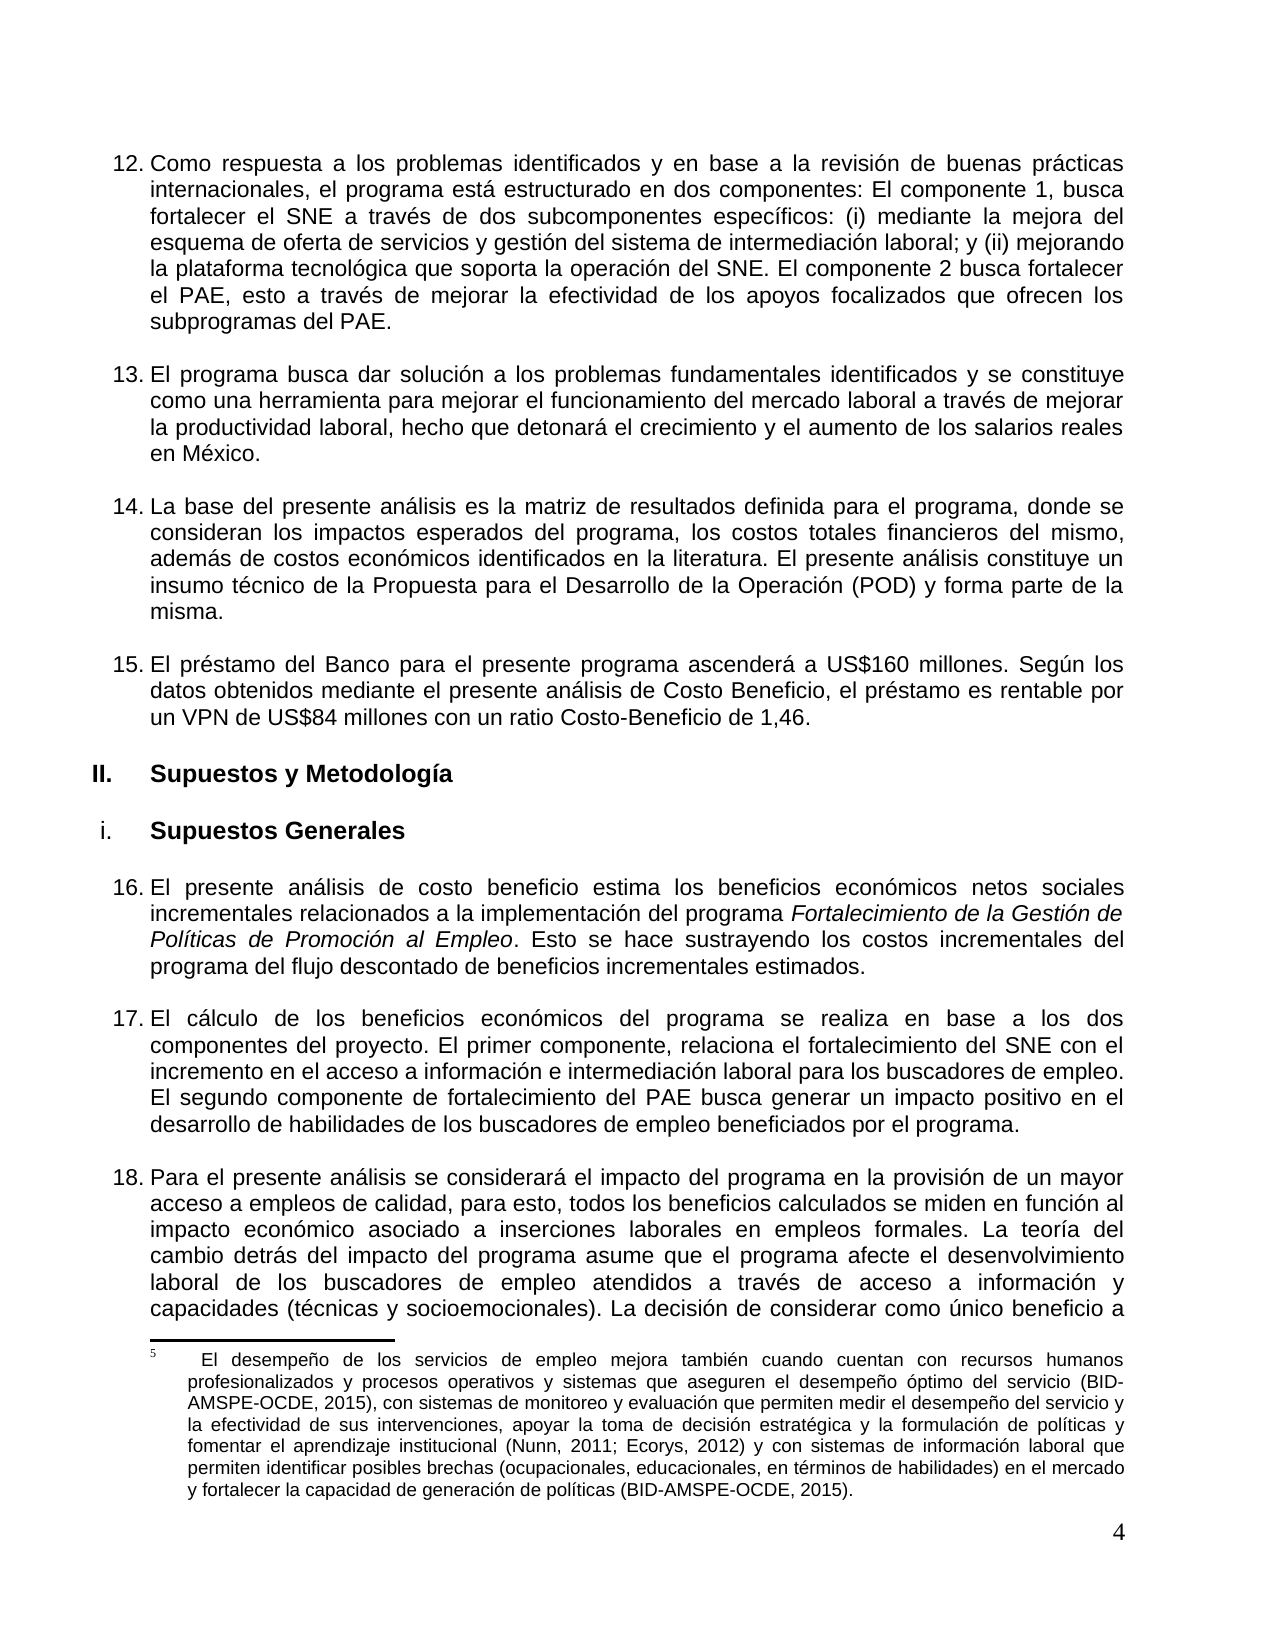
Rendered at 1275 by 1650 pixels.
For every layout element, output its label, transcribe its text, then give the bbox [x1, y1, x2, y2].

list El presente análisis de costo beneficio estima los beneficios económicos netos sociales incrementales relacionados a la implementación del programa Fortalecimiento de la Gestión de Políticas de Promoción al Empleo. Esto se hace sustrayendo los costos incrementales del programa del flujo descontado de beneficios incrementales estimados. [112, 873, 1125, 979]
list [112, 1163, 1125, 1322]
list Supuestos Generales [112, 816, 1125, 845]
list El programa busca dar solución a los problemas fundamentales identificados y se constituye como una herramienta para mejorar el funcionamiento del mercado laboral a través de mejorar la productividad laboral, hecho que detonará el crecimiento y el aumento de los salarios reales en México. [112, 361, 1125, 466]
list Como respuesta a los problemas identificados y en base a la revisión de buenas prácticas internacionales, el programa está estructurado en dos componentes: El componente 1, busca fortalecer el SNE a través de dos subcomponentes específicos: (i) mediante la mejora del esquema de oferta de servicios y gestión del sistema de intermediación laboral; y (ii) mejorando la plataforma tecnológica que soporta la operación del SNE. El componente 2 busca fortalecer el PAE, esto a través de mejorar la efectividad de los apoyos focalizados que ofrecen los subprogramas del PAE. [112, 150, 1125, 334]
list Supuestos y Metodología [112, 758, 1125, 787]
list El préstamo del Banco para el presente programa ascenderá a US$160 millones. Según los datos obtenidos mediante el presente análisis de Costo Beneficio, el préstamo es rentable por un VPN de US$84 millones con un ratio Costo-Beneficio de 1,46. [112, 651, 1125, 730]
list La base del presente análisis es la matriz de resultados definida para el programa, donde se consideran los impactos esperados del programa, los costos totales financieros del mismo, además de costos económicos identificados en la literatura. El presente análisis constituye un insumo técnico de la Propuesta para el Desarrollo de la Operación (POD) y forma parte de la misma. [112, 493, 1125, 624]
list El cálculo de los beneficios económicos del programa se realiza en base a los dos componentes del proyecto. El primer componente, relaciona el fortalecimiento del SNE con el incremento en el acceso a información e intermediación laboral para los buscadores de empleo. El segundo componente de fortalecimiento del PAE busca generar un impacto positivo en el desarrollo de habilidades de los buscadores de empleo beneficiados por el programa. [112, 1005, 1125, 1137]
